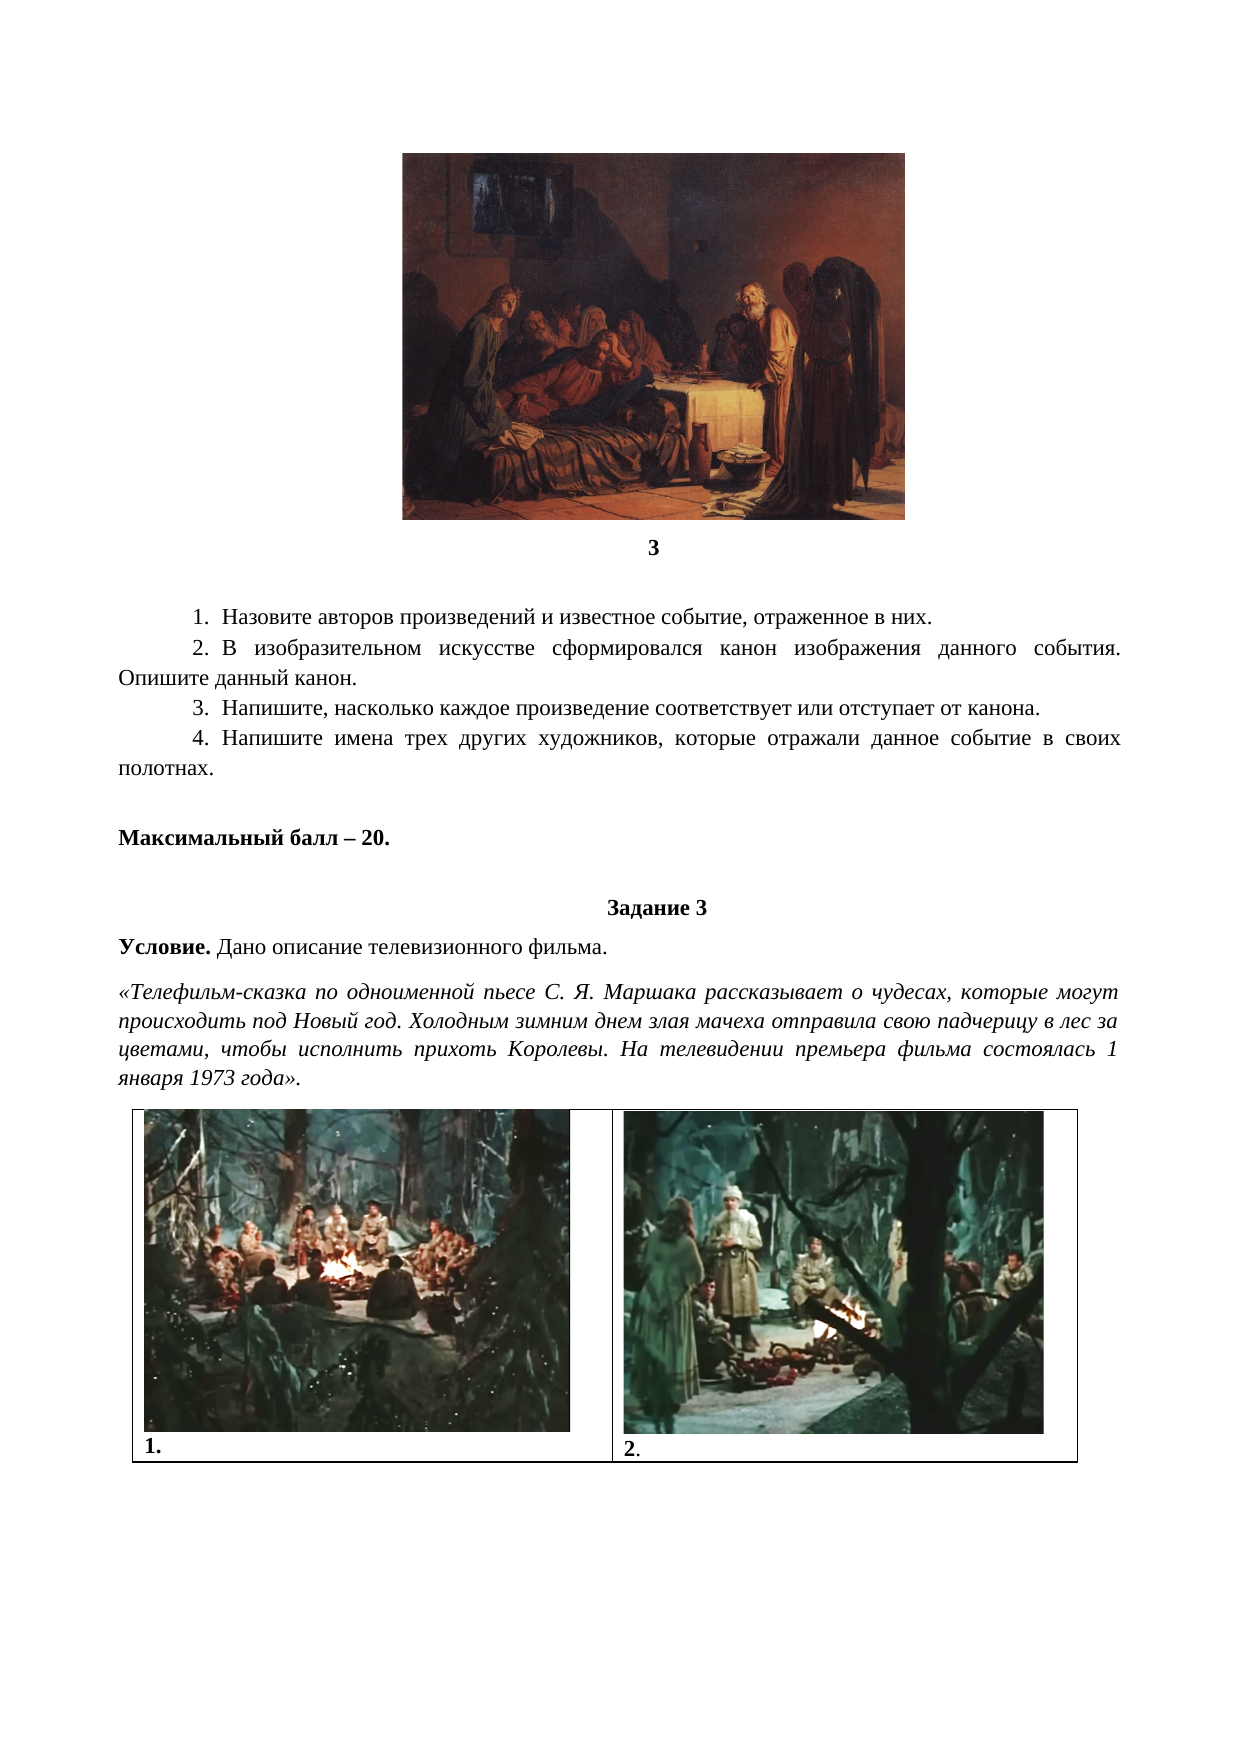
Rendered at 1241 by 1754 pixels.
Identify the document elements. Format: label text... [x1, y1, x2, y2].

text Условие. Дано описание телевизионного фильма. [118, 933, 1122, 960]
text Задание 3 [118, 894, 1122, 920]
text Максимальный балл – 20. [118, 824, 1122, 851]
table_header 1 2 3 [118, 154, 1115, 573]
list В изобразительном искусстве сформировался канон изображения данного события. Опишите данный канон. [118, 634, 1122, 690]
list Назовите авторов произведений и известное событие, отраженное в них. [118, 603, 1122, 630]
picture [402, 153, 905, 520]
picture [144, 1109, 571, 1432]
list Напишите, насколько каждое произведение соответствует или отступает от канона. [118, 694, 1122, 720]
table_header 2. [613, 1110, 1077, 1461]
list Напишите имена трех других художников, которые отражали данное событие в своих полотнах. [118, 724, 1122, 781]
picture [623, 1110, 1044, 1434]
text «Телефильм-сказка по одноименной пьесе С. Я. Маршака рассказывает о чудесах, которые могут происходить под Новый год. Холодным зимним днем злая мачеха отправила свою падчерицу в лес за цветами, чтобы исполнить прихоть Королевы. На телевидении премьера фильма состоялась 1 января 1973 года». [118, 978, 1122, 1090]
table_header 1. [133, 1110, 612, 1461]
